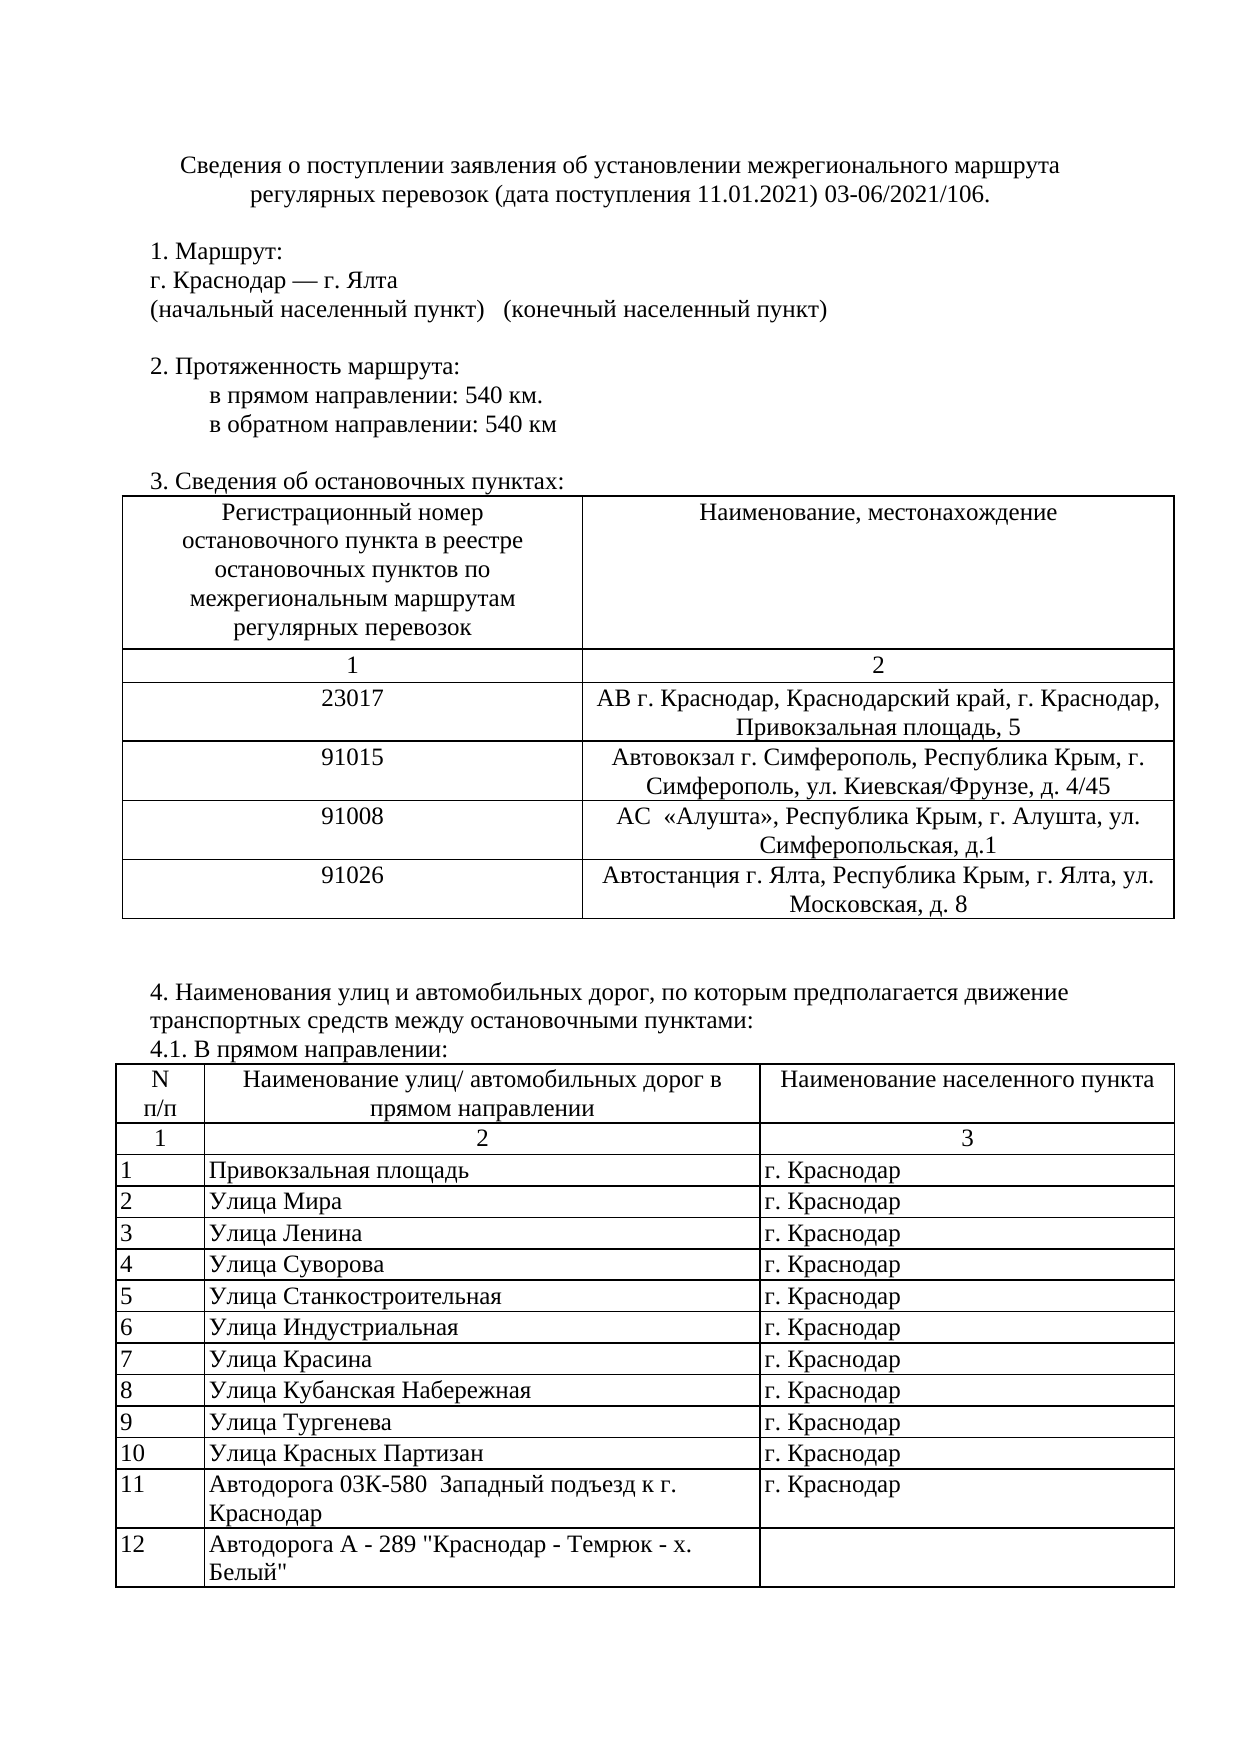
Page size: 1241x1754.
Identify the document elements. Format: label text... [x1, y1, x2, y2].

table_cell 3 [117, 1218, 204, 1248]
table_cell 1 [123, 650, 582, 681]
table_cell 10 [117, 1438, 204, 1468]
table_cell 3 [761, 1124, 1174, 1153]
table_cell Улица Тургенева [205, 1407, 759, 1437]
table_cell 8 [117, 1375, 204, 1405]
table_cell Улица Кубанская Набережная [205, 1375, 759, 1405]
text 4. Наименования улиц и автомобильных дорог, по которым предполагается движение транспортных средств между остановочными пунктами: [150, 977, 1090, 1034]
text г. Краснодар — г. Ялта [150, 265, 1090, 294]
table_cell 4 [117, 1250, 204, 1279]
table_header Регистрационный номер остановочного пункта в реестре остановочных пунктов по межрегиональным маршрутам регулярных перевозок [123, 497, 582, 648]
table_cell АС «Алушта», Республика Крым, г. Алушта, ул. Симферопольская, д.1 [583, 801, 1173, 858]
table_header Наименование улиц/ автомобильных дорог в прямом направлении [205, 1065, 759, 1122]
table_cell 2 [117, 1187, 204, 1216]
table_cell Улица Красина [205, 1344, 759, 1374]
text в обратном направлении: 540 км [150, 409, 1090, 437]
text 3. Сведения об остановочных пунктах: [150, 466, 1090, 495]
table_cell АВ г. Краснодар, Краснодарский край, г. Краснодар, Привокзальная площадь, 5 [583, 683, 1173, 740]
text в прямом направлении: 540 км. [150, 380, 1090, 409]
table_cell г. Краснодар [761, 1344, 1174, 1374]
table_cell 91026 [123, 860, 582, 918]
text 1. Маршрут: [150, 236, 1090, 265]
table_cell Улица Индустриальная [205, 1312, 759, 1342]
table_cell Автовокзал г. Симферополь, Республика Крым, г. Симферополь, ул. Киевская/Фрунзе, д. 4/45 [583, 742, 1173, 799]
table_cell 23017 [123, 683, 582, 740]
table_header Наименование населенного пункта [761, 1065, 1174, 1122]
text 4.1. В прямом направлении: [150, 1034, 1090, 1063]
table_cell 2 [205, 1124, 759, 1153]
table_cell г. Краснодар [761, 1250, 1174, 1279]
table_cell 11 [117, 1470, 204, 1527]
table_cell [761, 1529, 1174, 1586]
table_header Наименование, местонахождение [583, 497, 1173, 648]
table_cell г. Краснодар [761, 1312, 1174, 1342]
table_cell г. Краснодар [761, 1470, 1174, 1527]
table_cell г. Краснодар [761, 1187, 1174, 1216]
table_cell 1 [117, 1155, 204, 1185]
table_cell Улица Красных Партизан [205, 1438, 759, 1468]
table_cell 91008 [123, 801, 582, 858]
table_cell 12 [117, 1529, 204, 1586]
table_cell г. Краснодар [761, 1218, 1174, 1248]
table_cell г. Краснодар [761, 1155, 1174, 1185]
table_cell Улица Станкостроительная [205, 1281, 759, 1311]
text 2. Протяженность маршрута: [150, 351, 1090, 380]
table_cell 6 [117, 1312, 204, 1342]
table_cell 1 [117, 1124, 204, 1153]
text (начальный населенный пункт) (конечный населенный пункт) [150, 294, 1090, 322]
table_cell 91015 [123, 742, 582, 799]
table_cell г. Краснодар [761, 1375, 1174, 1405]
table_cell г. Краснодар [761, 1281, 1174, 1311]
table_cell Автодорога 03К-580 Западный подъезд к г. Краснодар [205, 1470, 759, 1527]
table_cell г. Краснодар [761, 1438, 1174, 1468]
table_header N п/п [117, 1065, 204, 1122]
text Сведения о поступлении заявления об установлении межрегионального маршрута регулярных перевозок (дата поступления 11.01.2021) 03-06/2021/106. [150, 150, 1090, 207]
table_cell Улица Ленина [205, 1218, 759, 1248]
table_cell 2 [583, 650, 1173, 681]
table_cell Привокзальная площадь [205, 1155, 759, 1185]
table_cell 5 [117, 1281, 204, 1311]
table_cell Автостанция г. Ялта, Республика Крым, г. Ялта, ул. Московская, д. 8 [583, 860, 1173, 918]
table_cell Автодорога А - 289 "Краснодар - Темрюк - х. Белый" [205, 1529, 759, 1586]
table_cell Улица Мира [205, 1187, 759, 1216]
table_cell г. Краснодар [761, 1407, 1174, 1437]
table_cell 7 [117, 1344, 204, 1374]
table_cell 9 [117, 1407, 204, 1437]
table_cell Улица Суворова [205, 1250, 759, 1279]
